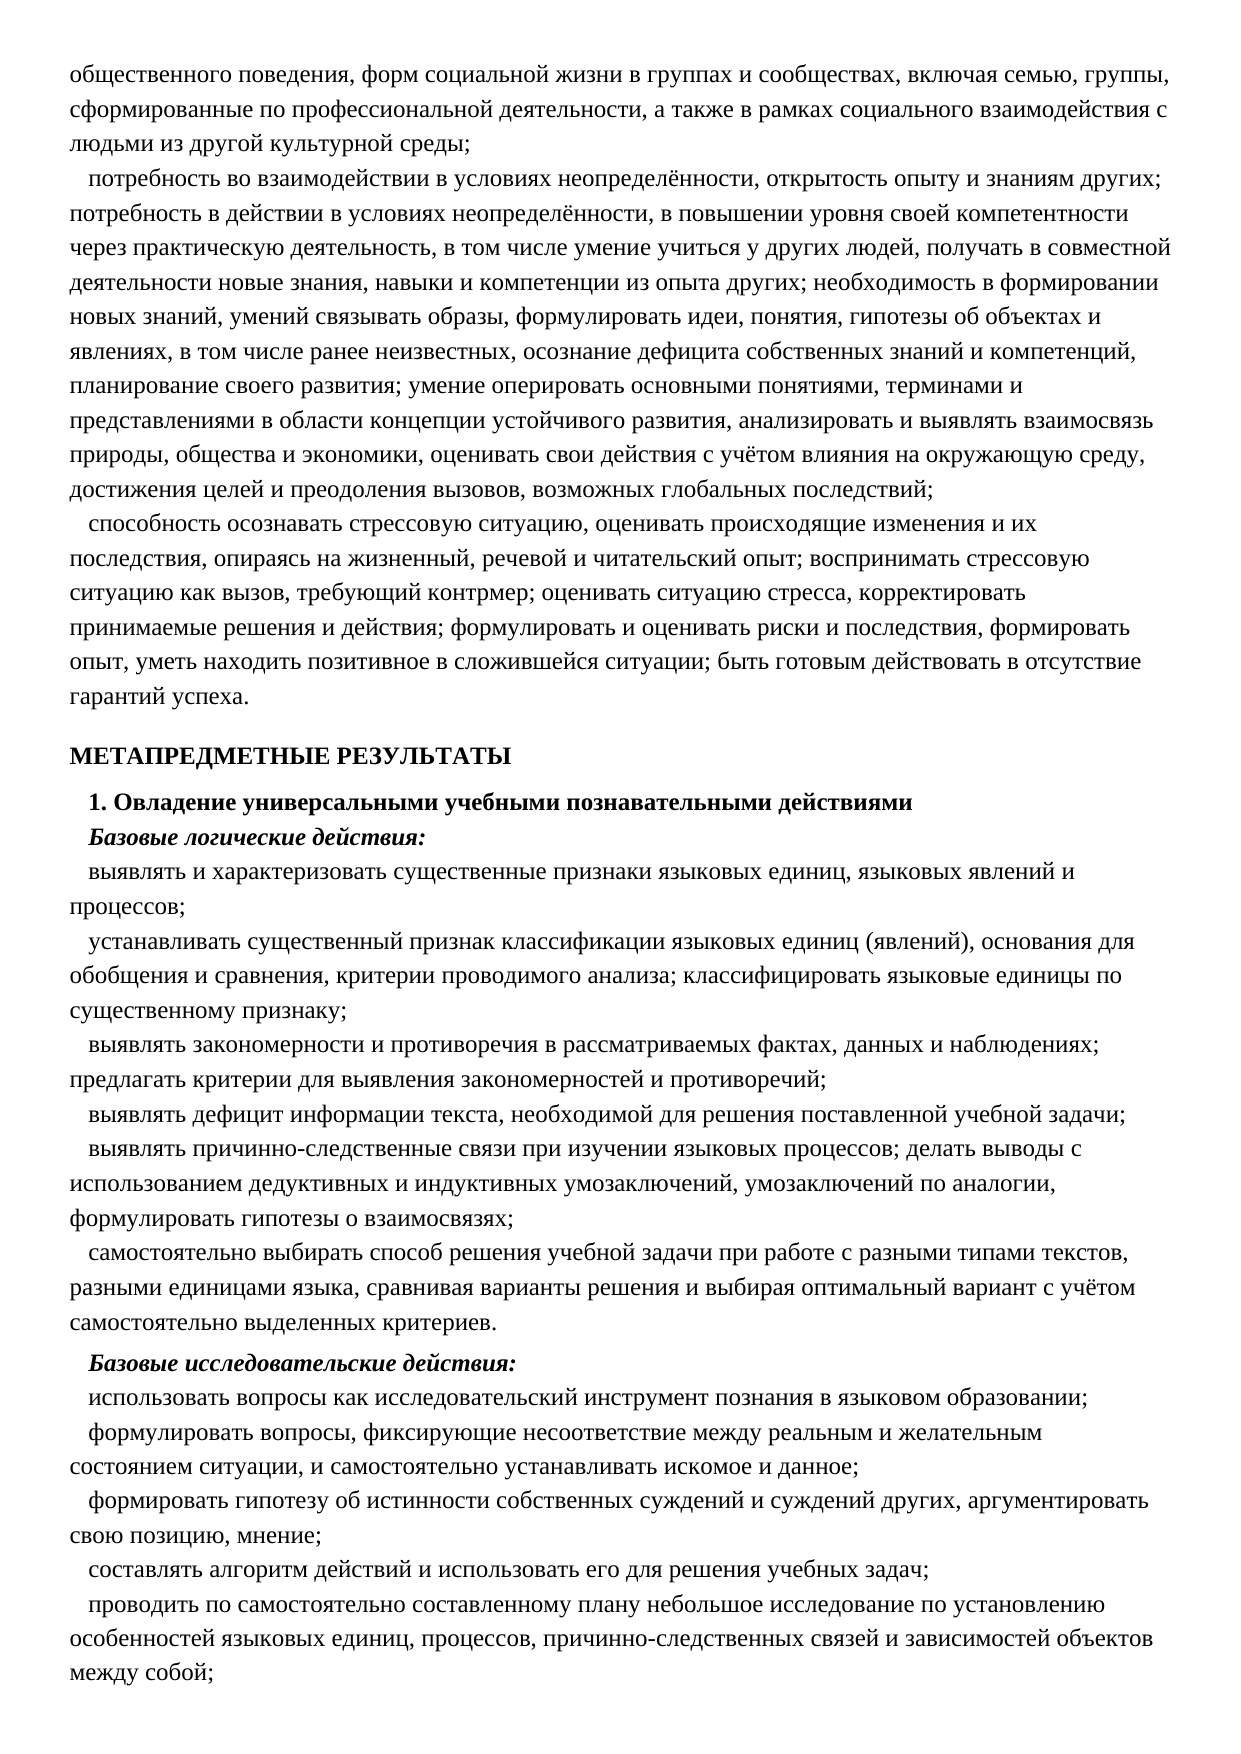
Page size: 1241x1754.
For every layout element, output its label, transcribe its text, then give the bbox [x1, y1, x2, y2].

text общественного поведения, форм социальной жизни в группах и сообществах, включая семью, группы, сформированные по профессиональной деятельности, а также в рамках социального взаимодействия с людьми из другой культурной среды; потребность во взаимодействии в условиях неопределённости, открытость опыту и знаниям других; потребность в действии в условиях неопределённости, в повышении уровня своей компетентности через практическую деятельность, в том числе умение учиться у других людей, получать в совместной деятельности новые знания, навыки и компетенции из опыта других; необходимость в формировании новых знаний, умений связывать образы, формулировать идеи, понятия, гипотезы об объектах и явлениях, в том числе ранее неизвестных, осознание дефицита собственных знаний и компетенций, планирование своего развития; умение оперировать основными понятиями, терминами и представлениями в области концепции устойчивого развития, анализировать и выявлять взаимосвязь природы, общества и экономики, оценивать свои действия с учётом влияния на окружающую среду, достижения целей и преодоления вызовов, возможных глобальных последствий; способность осознавать стрессовую ситуацию, оценивать происходящие изменения и их последствия, опираясь на жизненный, речевой и читательский опыт; воспринимать стрессовую ситуацию как вызов, требующий контрмер; оценивать ситуацию стресса, корректировать принимаемые решения и действия; формулировать и оценивать риски и последствия, формировать опыт, уметь находить позитивное в сложившейся ситуации; быть готовым действовать в отсутствие гарантий успеха. [69, 59, 1174, 709]
text Базовые исследовательские действия: использовать вопросы как исследовательский инструмент познания в языковом образовании; формулировать вопросы, фиксирующие несоответствие между реальным и желательным состоянием ситуации, и самостоятельно устанавливать искомое и данное; формировать гипотезу об истинности собственных суждений и суждений других, аргументировать свою позицию, мнение; составлять алгоритм действий и использовать его для решения учебных задач; проводить по самостоятельно составленному плану небольшое исследование по установлению особенностей языковых единиц, процессов, причинно-следственных связей и зависимостей объектов между собой; [69, 1348, 1159, 1686]
text 1. Овладение универсальными учебными познавательными действиями Базовые логические действия: выявлять и характеризовать существенные признаки языковых единиц, языковых явлений и процессов; устанавливать существенный признак классификации языковых единиц (явлений), основания для обобщения и сравнения, критерии проводимого анализа; классифицировать языковые единицы по существенному признаку; выявлять закономерности и противоречия в рассматриваемых фактах, данных и наблюдениях; предлагать критерии для выявления закономерностей и противоречий; выявлять дефицит информации текста, необходимой для решения поставленной учебной задачи; выявлять причинно-следственные связи при изучении языковых процессов; делать выводы с использованием дедуктивных и индуктивных умозаключений, умозаключений по аналогии, формулировать гипотезы о взаимосвязях; самостоятельно выбирать способ решения учебной задачи при работе с разными типами текстов, разными единицами языка, сравнивая варианты решения и выбирая оптималь​ный вариант с учётом самостоятельно выделенных критериев. [69, 787, 1144, 1335]
text МЕТАПРЕДМЕТНЫЕ РЕЗУЛЬТАТЫ [69, 743, 1174, 770]
